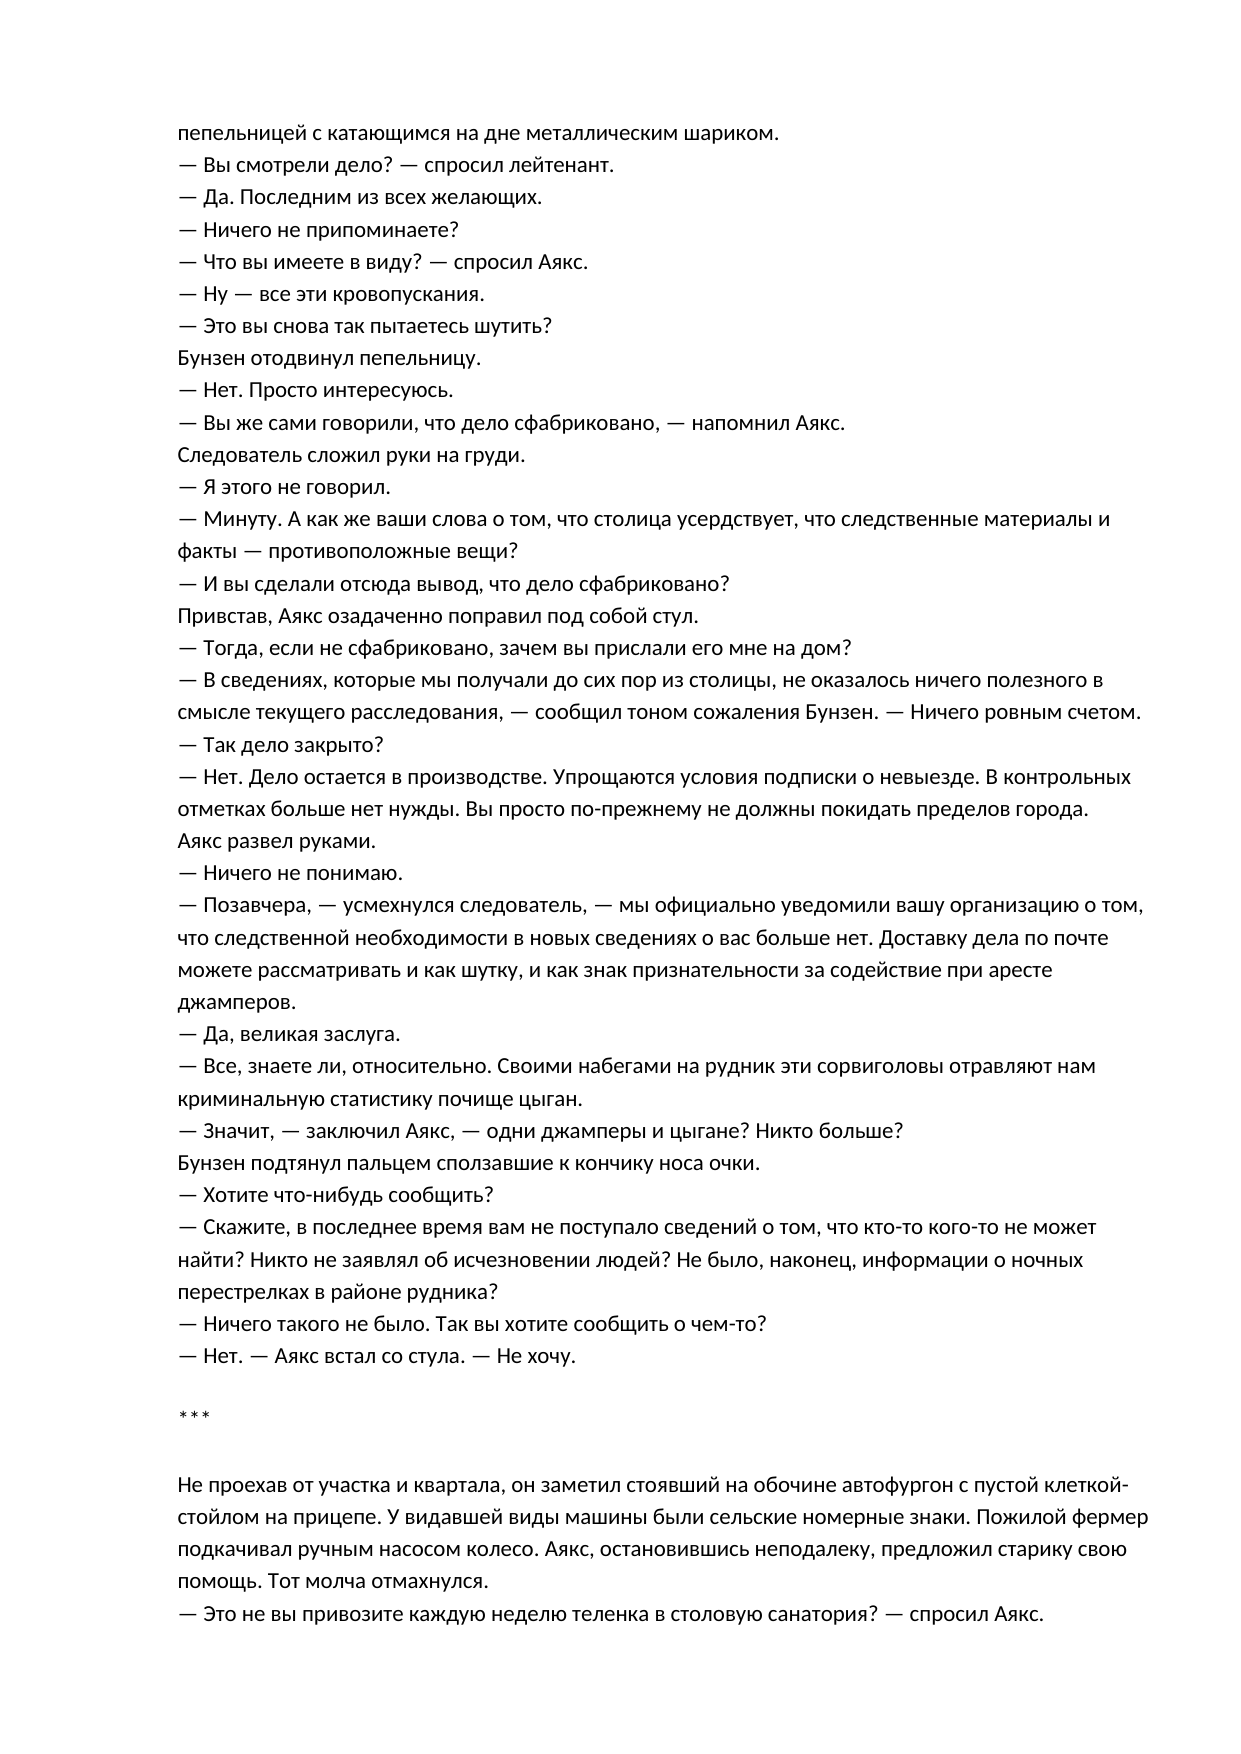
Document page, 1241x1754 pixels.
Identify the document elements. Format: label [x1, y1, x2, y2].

text [177, 118, 1152, 1627]
